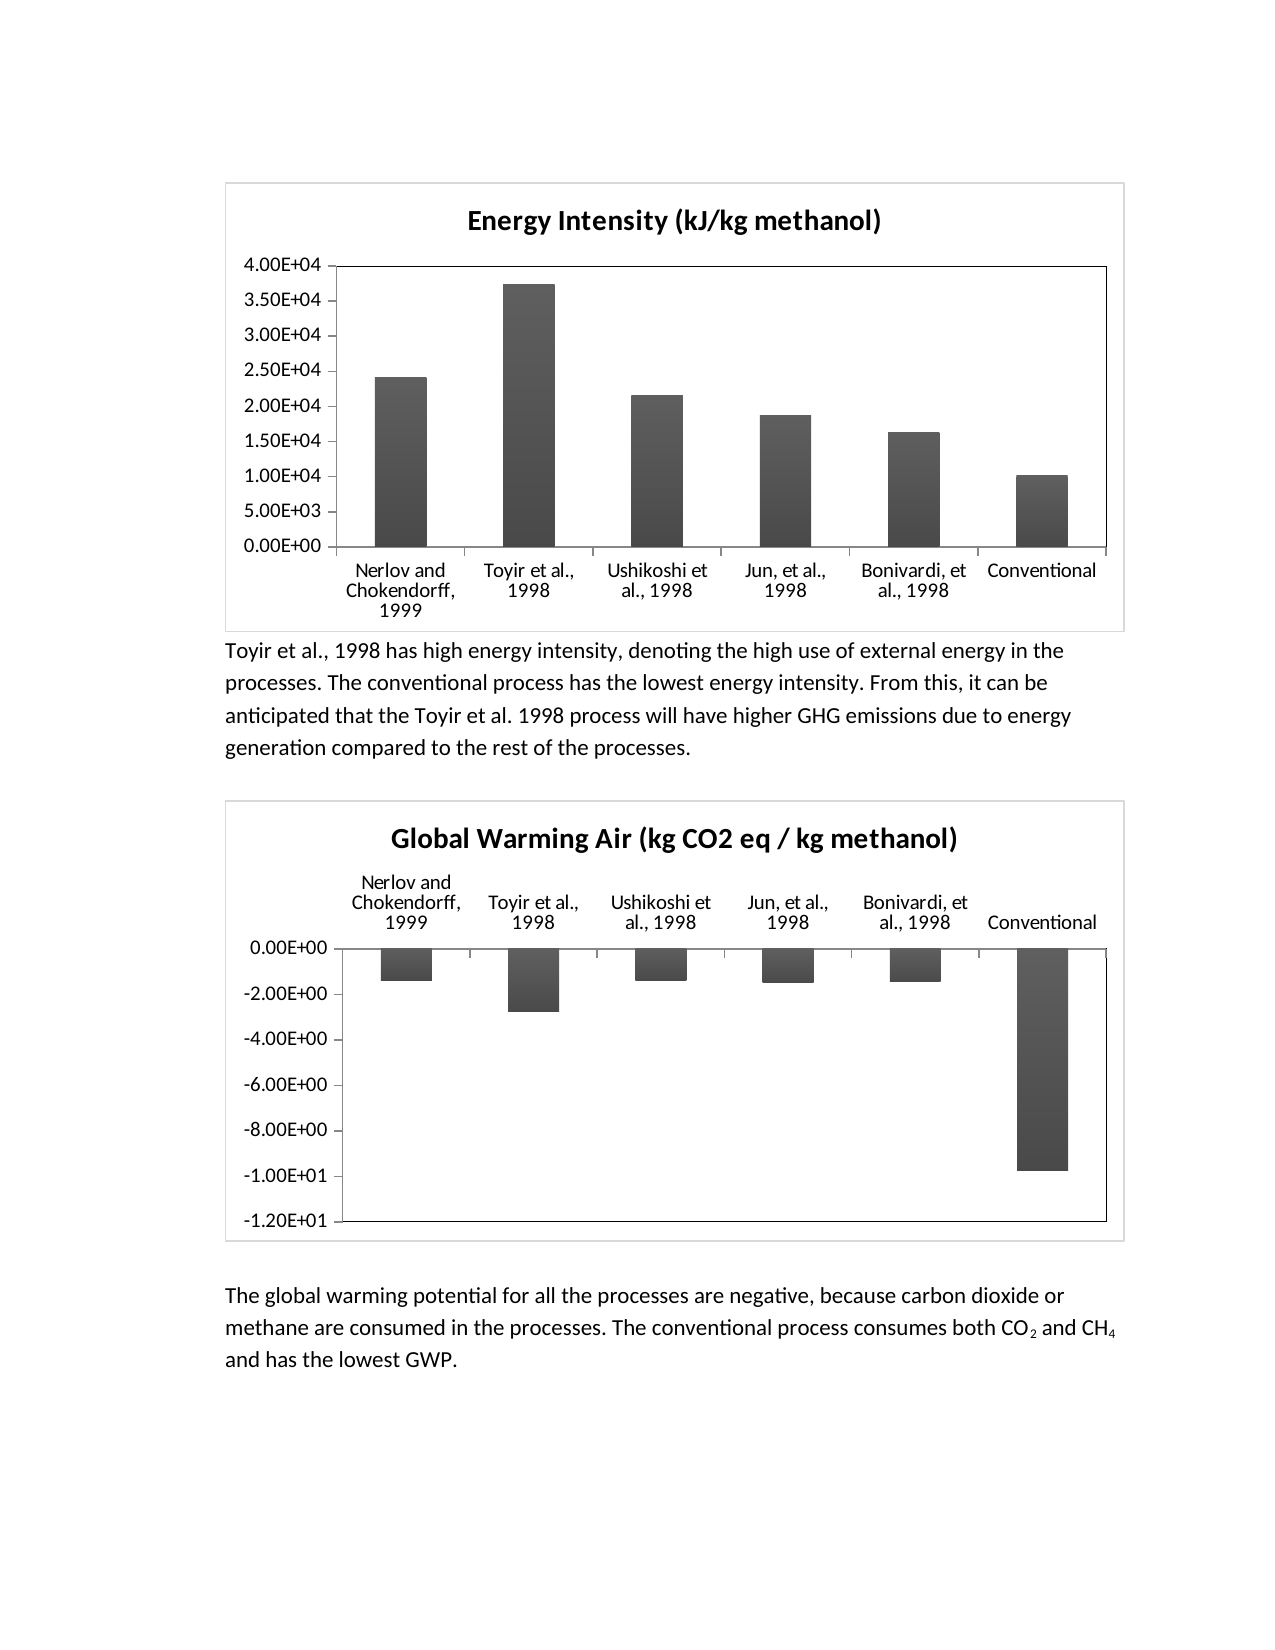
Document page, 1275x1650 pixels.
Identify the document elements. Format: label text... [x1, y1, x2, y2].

list Toyir et al., 1998 has high energy intensity, denoting the high use of external energy in the processes. The conventional process has the lowest energy intensity. From this, it can be anticipated that the Toyir et al. 1998 process will have higher GHG emissions due to energy generation compared to the rest of the processes. [225, 636, 1125, 761]
list The global warming potential for all the processes are negative, because carbon dioxide or methane are consumed in the processes. The conventional process consumes both CO2 and CH4 and has the lowest GWP. [225, 1281, 1125, 1373]
